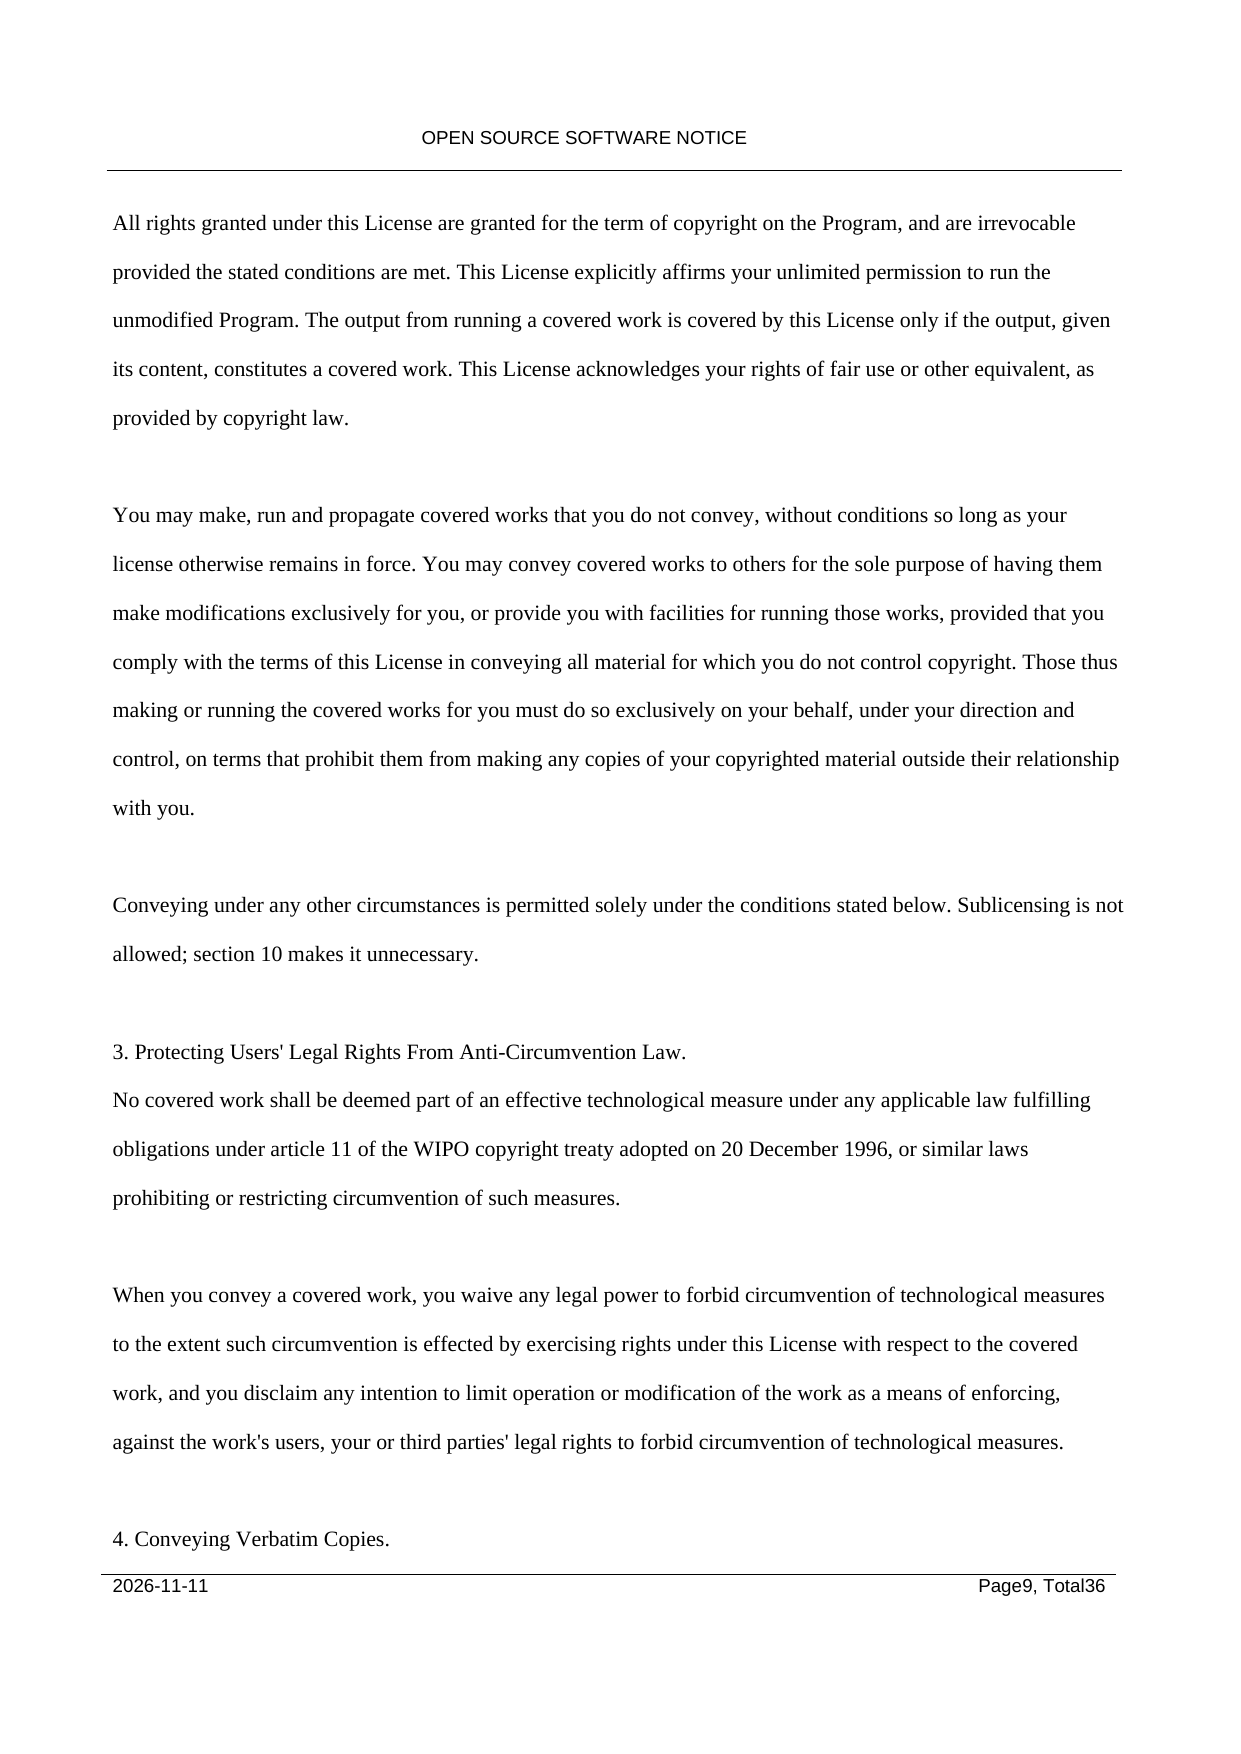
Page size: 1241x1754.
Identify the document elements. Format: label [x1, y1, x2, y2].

text [112, 206, 1128, 1555]
